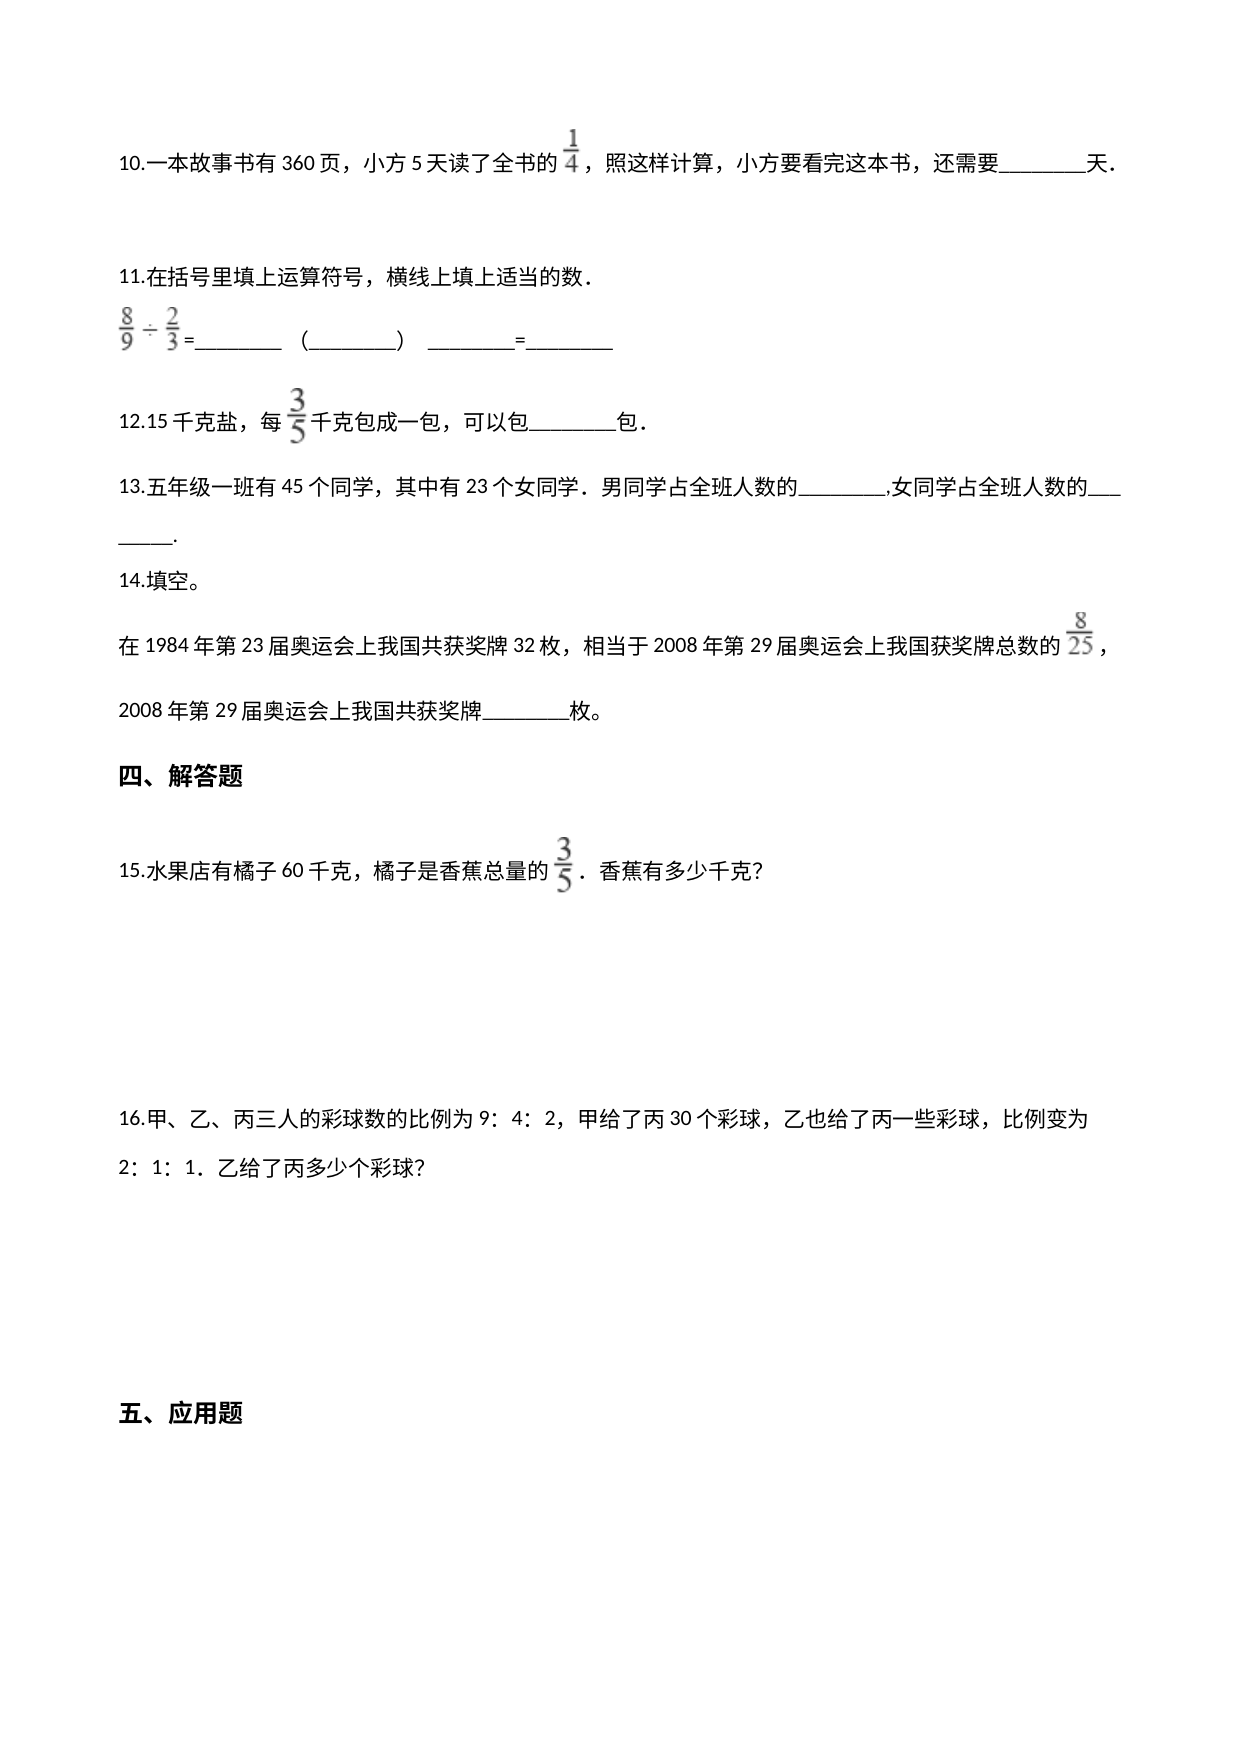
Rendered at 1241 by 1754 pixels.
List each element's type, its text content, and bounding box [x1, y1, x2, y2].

picture [118, 307, 184, 352]
text 14.填空。 [118, 564, 1122, 596]
text 16.甲、乙、丙三人的彩球数的比例为9：4：2，甲给了丙30个彩球，乙也给了丙一些彩球，比例变为2：1：1．乙给了丙多少个彩球？ [118, 1101, 1122, 1183]
text 12.15千克盐，每 千克包成一包，可以包________包． [118, 388, 1122, 453]
text 四、解答题 [118, 742, 1122, 807]
text 11.在括号里填上运算符号，横线上填上适当的数． [118, 259, 1122, 292]
text =________ （________） ________=________ [118, 307, 1122, 372]
text 10.一本故事书有360页，小方5天读了全书的 ，照这样计算，小方要看完这本书，还需要________天． [118, 129, 1122, 243]
picture [286, 388, 310, 445]
text 13.五年级一班有45个同学，其中有23个女同学．男同学占全班人数的________,女同学占全班人数的________. [118, 469, 1122, 550]
text 五、应用题 [118, 1379, 1122, 1444]
picture [562, 129, 583, 174]
picture [553, 837, 577, 894]
text 15.水果店有橘子60千克，橘子是香蕉总量的 ．香蕉有多少千克？ [118, 837, 1122, 902]
text 在1984年第23届奥运会上我国共获奖牌32枚，相当于2008年第29届奥运会上我国获奖牌总数的 ，2008年第29届奥运会上我国共获奖牌________枚。 [118, 612, 1122, 726]
picture [1065, 612, 1099, 656]
